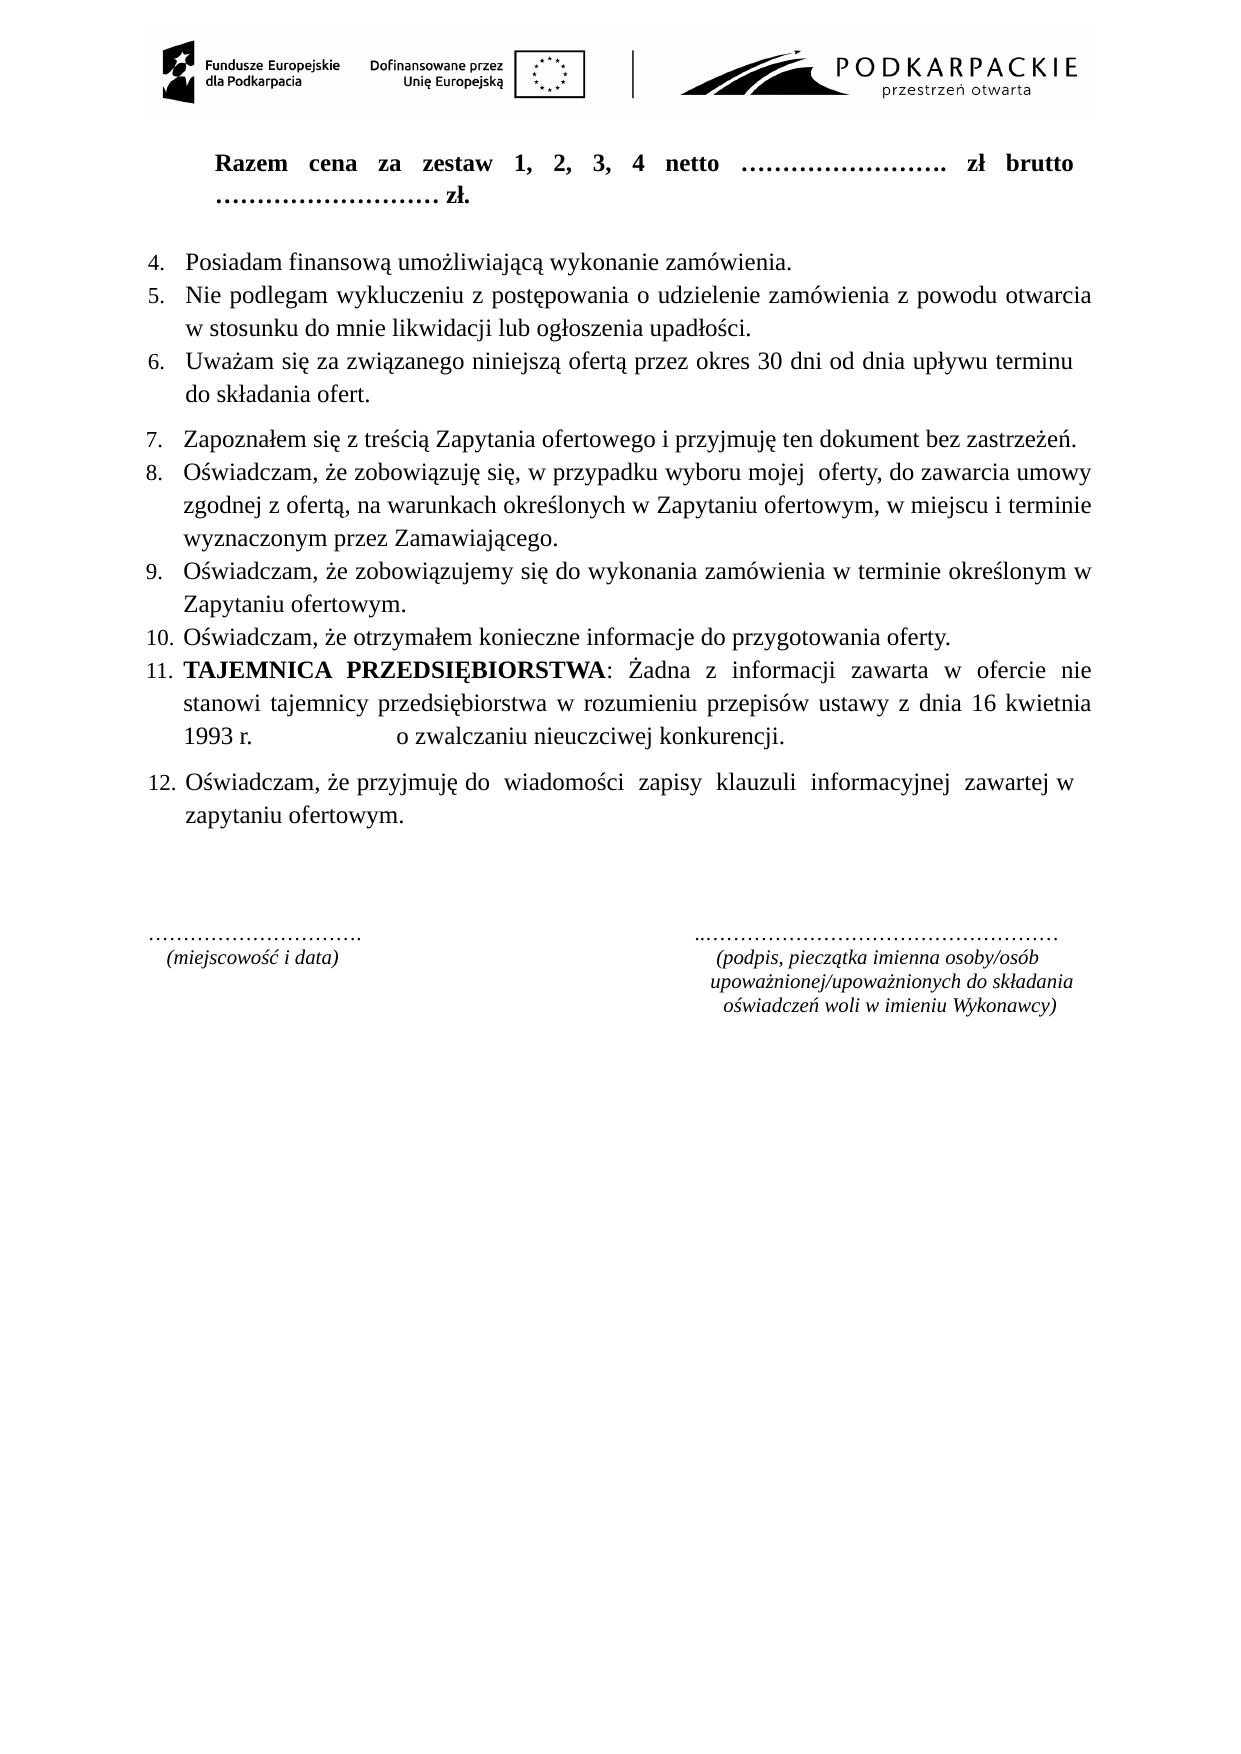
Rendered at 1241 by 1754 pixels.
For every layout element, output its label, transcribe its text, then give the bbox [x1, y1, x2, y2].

text upoważnionej/upoważnionych do składania [148, 969, 1093, 993]
text …………………………. ..…………………………………………… [148, 921, 1093, 945]
list Oświadczam, że zobowiązuję się, w przypadku wyboru mojej oferty, do zawarcia umowy zgodnej z ofertą, na warunkach określonych w Zapytaniu ofertowym, w miejscu i terminie wyznaczonym przez Zamawiającego. [146, 457, 1093, 552]
list Oświadczam, że zobowiązujemy się do wykonania zamówienia w terminie określonym w Zapytaniu ofertowym. [146, 556, 1093, 618]
list Uważam się za związanego niniejszą ofertą przez okres 30 dni od dnia upływu terminu do składania ofert. [148, 346, 1075, 407]
text oświadczeń woli w imieniu Wykonawcy) [148, 993, 1093, 1017]
list Oświadczam, że otrzymałem konieczne informacje do przygotowania oferty. [146, 622, 1093, 651]
list Posiadam finansową umożliwiającą wykonanie zamówienia. [148, 247, 1093, 275]
list Oświadczam, że przyjmuję do wiadomości zapisy klauzuli informacyjnej zawartej w zapytaniu ofertowym. [148, 767, 1075, 829]
picture [147, 25, 1093, 120]
list Zapoznałem się z treścią Zapytania ofertowego i przyjmuję ten dokument bez zastrzeżeń. [146, 424, 1093, 453]
list TAJEMNICA PRZEDSIĘBIORSTWA: Żadna z informacji zawarta w ofercie nie stanowi tajemnicy przedsiębiorstwa w rozumieniu przepisów ustawy z dnia 16 kwietnia 1993 r. o zwalczaniu nieuczciwej konkurencji. [146, 655, 1093, 750]
list Nie podlegam wykluczeniu z postępowania o udzielenie zamówienia z powodu otwarcia w stosunku do mnie likwidacji lub ogłoszenia upadłości. [148, 280, 1093, 341]
text (miejscowość i data) (podpis, pieczątka imienna osoby/osób [166, 945, 1093, 969]
text Razem cena za zestaw 1, 2, 3, 4 netto ……………………. zł brutto ……………………… zł. [214, 148, 1075, 209]
